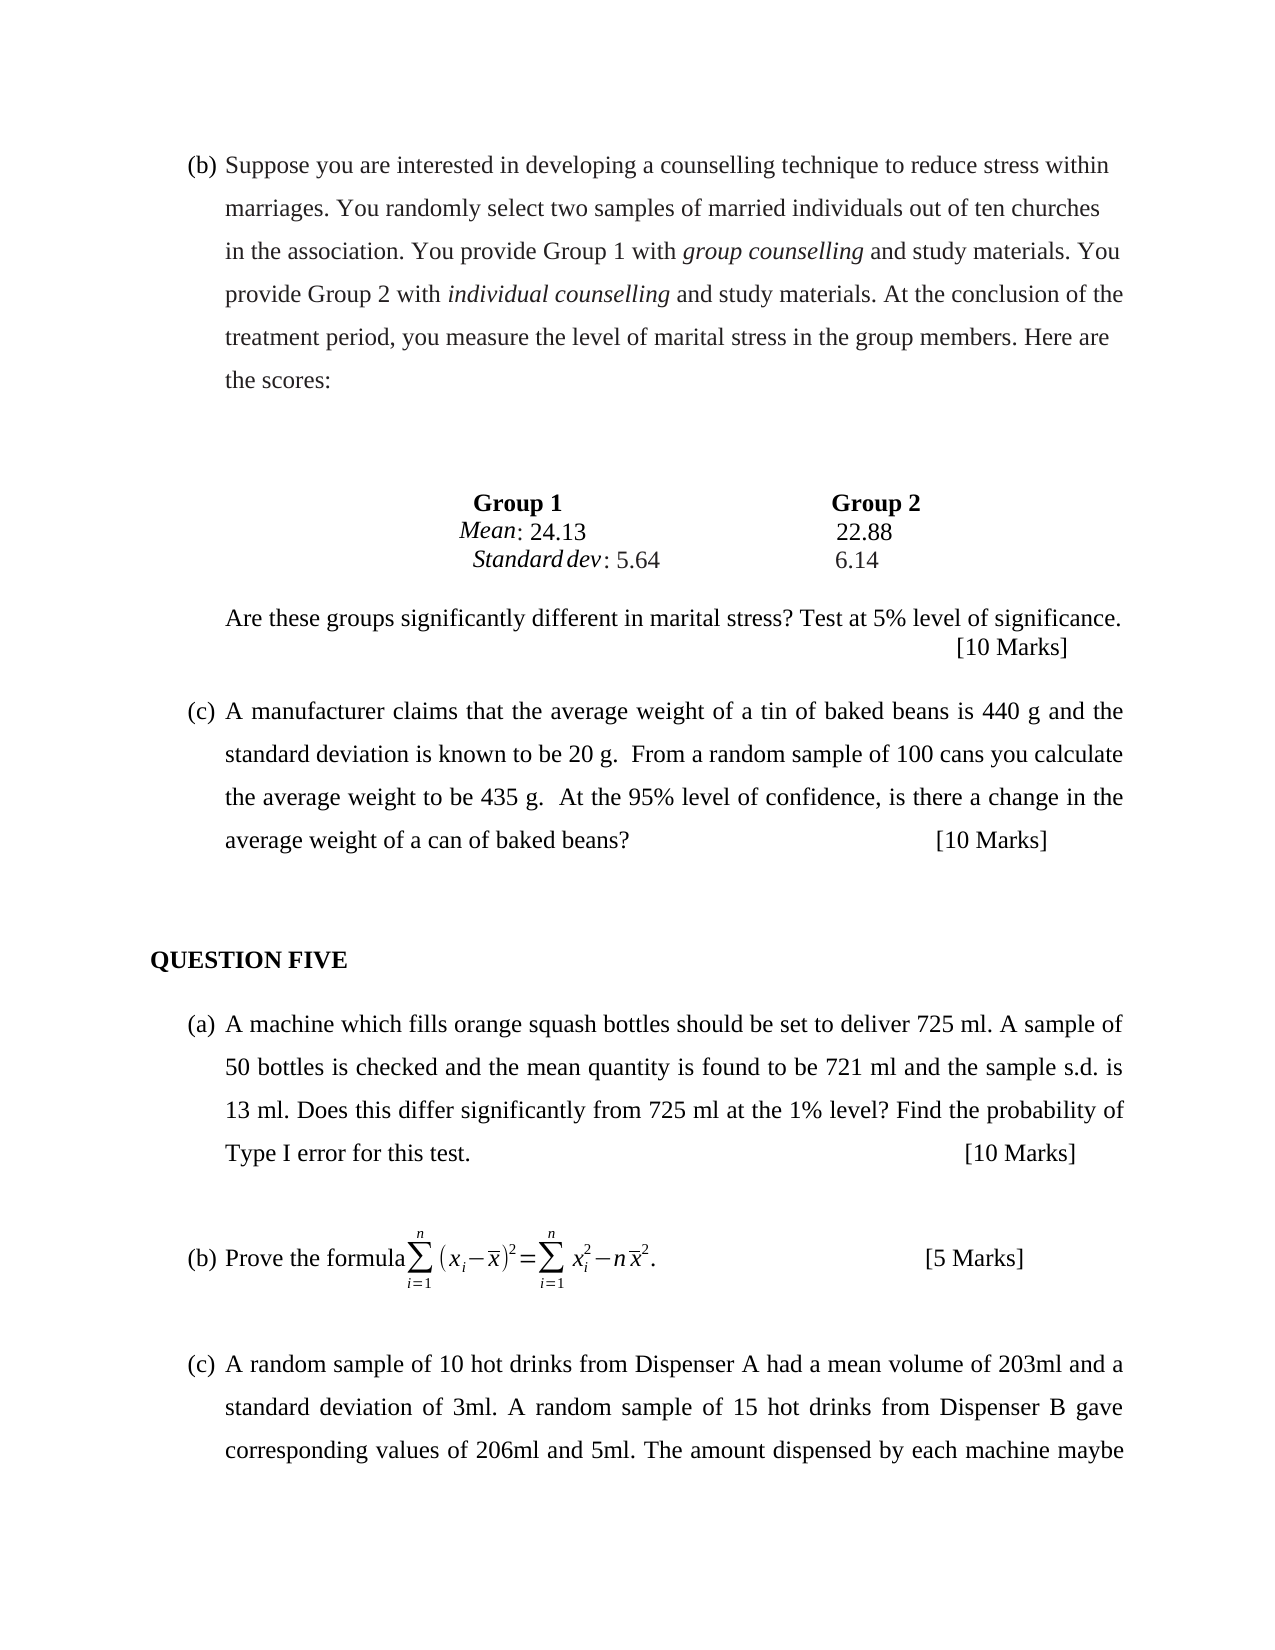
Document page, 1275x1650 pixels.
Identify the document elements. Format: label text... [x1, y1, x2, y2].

list A machine which fills orange squash bottles should be set to deliver 725 ml. A sample of 50 bottles is checked and the mean quantity is found to be 721 ml and the sample s.d. is 13 ml. Does this differ significantly from 725 ml at the 1% level? Find the probability of Type I error for this test. [10 Marks] [187, 1009, 1125, 1167]
list Prove the formula. [5 Marks] [187, 1224, 1125, 1292]
list Are these groups significantly different in marital stress? Test at 5% level of significance. [225, 603, 1125, 632]
list [10 Marks] [225, 632, 1125, 661]
list : 5.64 6.14 [225, 545, 1125, 574]
list : 24.13 22.88 [225, 517, 1125, 545]
list Suppose you are interested in developing a counselling technique to reduce stress within marriages. You randomly select two samples of married individuals out of ten churches in the association. You provide Group 1 with group counselling and study materials. You provide Group 2 with individual counselling and study materials. At the conclusion of the treatment period, you measure the level of marital stress in the group members. Here are the scores: [187, 150, 1125, 394]
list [187, 1349, 1125, 1464]
list Group 1 Group 2 [225, 488, 1125, 517]
text QUESTION FIVE [150, 945, 1125, 973]
list A manufacturer claims that the average weight of a tin of baked beans is 440 g and the standard deviation is known to be 20 g. From a random sample of 100 cans you calculate the average weight to be 435 g. At the 95% level of confidence, is there a change in the average weight of a can of baked beans? [10 Marks] [187, 696, 1125, 854]
